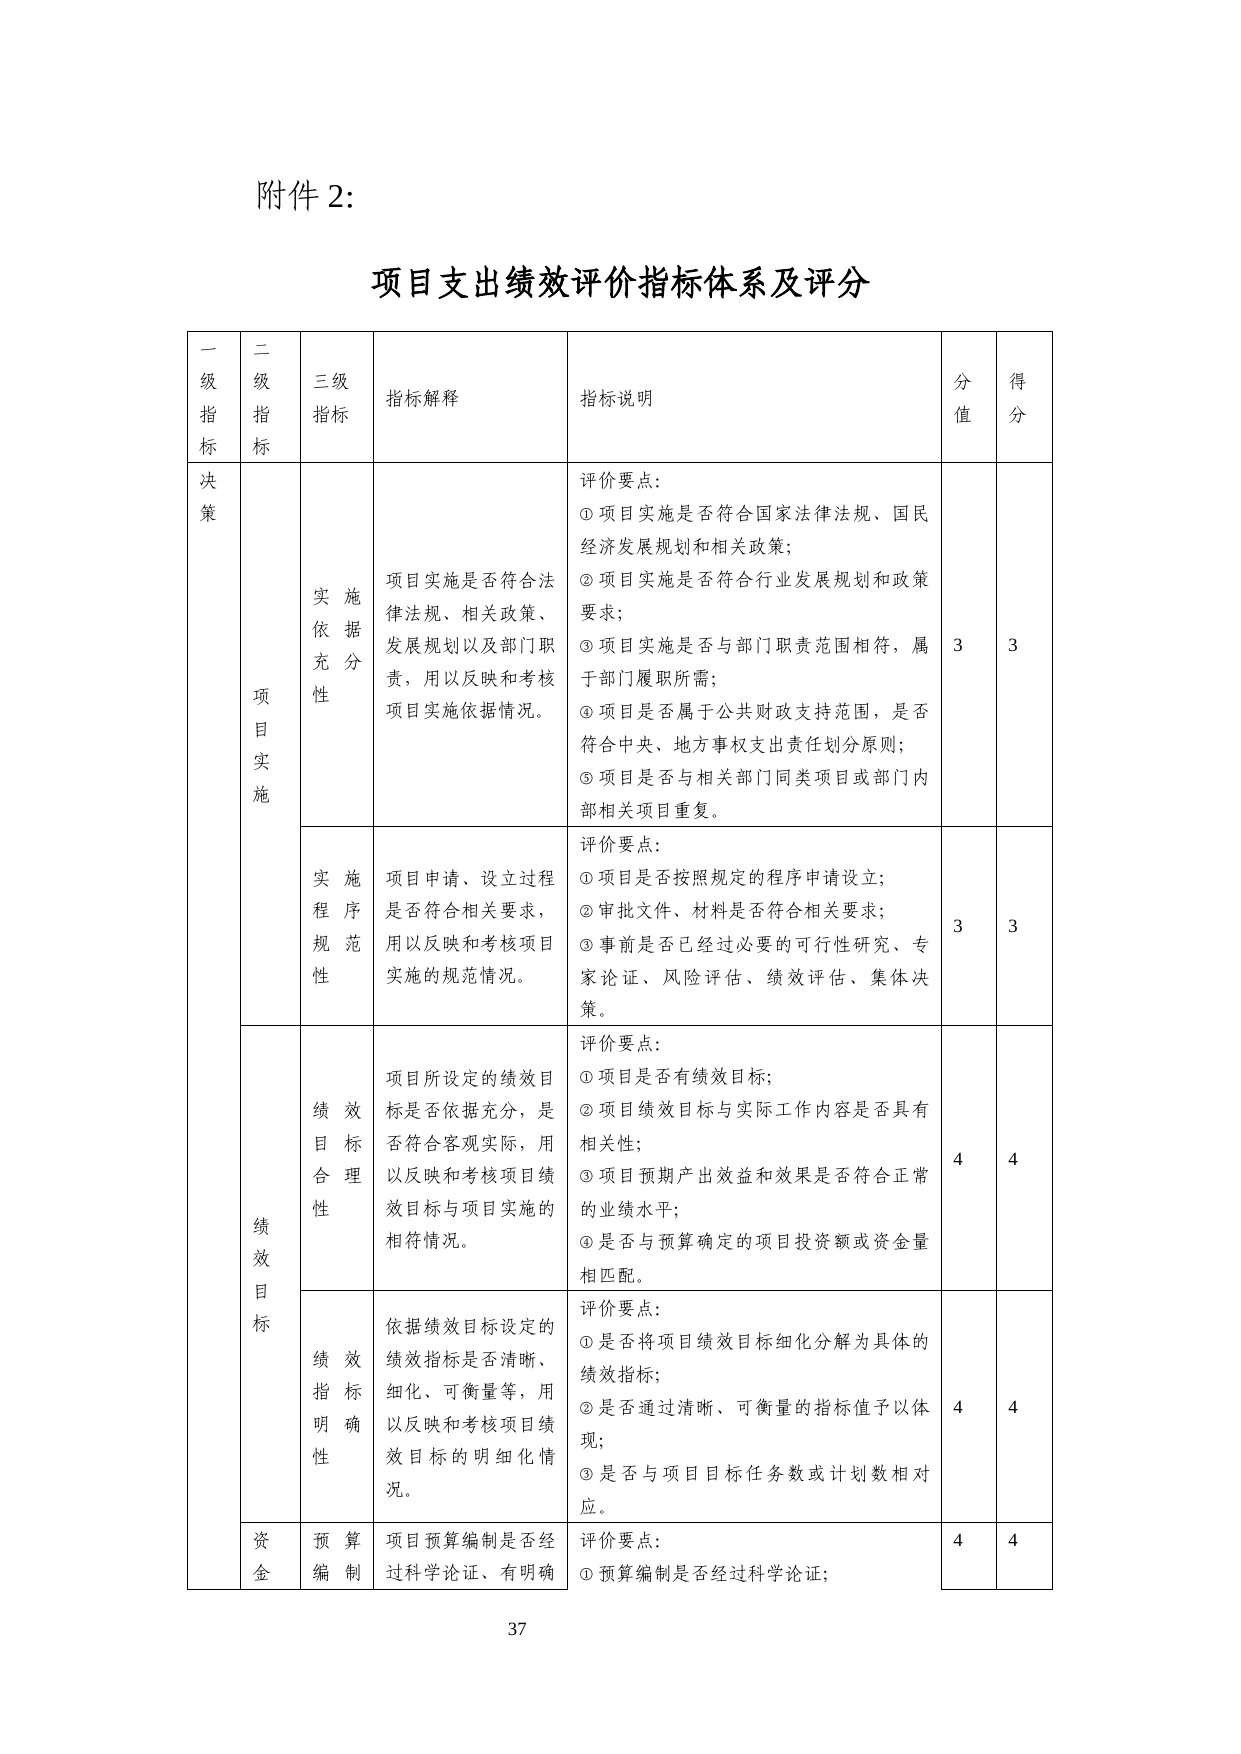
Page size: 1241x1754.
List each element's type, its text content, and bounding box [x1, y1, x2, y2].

table_cell ②是否通过清晰、可衡量的指标值予以体现； [568, 1390, 941, 1456]
table_cell 项目申请、设立过程是否符合相关要求，用以反映和考核项目实施的规范情况。 [374, 827, 567, 1025]
table_cell 绩效目标 [241, 1026, 300, 1522]
table_cell 3 [997, 827, 1052, 1025]
table_cell ②项目实施是否符合行业发展规划和政策要求； [568, 562, 941, 628]
table_cell 评价要点： [568, 827, 941, 859]
table_cell ④项目是否属于公共财政支持范围，是否符合中央、地方事权支出责任划分原则； [568, 694, 941, 760]
table_header 指标说明 [568, 332, 941, 462]
text 项目支出绩效评价指标体系及评分 [187, 247, 1053, 312]
table_cell 依据绩效目标设定的绩效指标是否清晰、细化、可衡量等，用以反映和考核项目绩效目标的明细化情况。 [374, 1291, 567, 1522]
table_cell ③项目预期产出效益和效果是否符合正常的业绩水平； [568, 1158, 941, 1224]
table_cell 资金投入 [241, 1523, 300, 1589]
table_cell 实施程序规范性 [301, 827, 373, 1025]
table_header 一级 指标 [188, 332, 240, 462]
table_cell ④是否与预算确定的项目投资额或资金量相匹配。 [568, 1224, 941, 1290]
table_cell ①是否将项目绩效目标细化分解为具体的绩效指标； [568, 1324, 941, 1390]
table_cell 4 [942, 1026, 996, 1290]
subtitle 附件2： [187, 162, 1053, 227]
table_cell 评价要点： [568, 463, 941, 496]
table_cell 绩效目标合理性 [301, 1026, 373, 1290]
table_cell ③是否与项目目标任务数或计划数相对应。 [568, 1456, 941, 1522]
table_cell 实施依据充分性 [301, 463, 373, 826]
table_cell 4 [942, 1523, 996, 1589]
table_cell ①项目是否按照规定的程序申请设立； [568, 860, 941, 893]
table_cell 4 [997, 1523, 1052, 1589]
table_cell 项目所设定的绩效目标是否依据充分，是否符合客观实际，用以反映和考核项目绩效目标与项目实施的相符情况。 [374, 1026, 567, 1290]
table_header 二级指标 [241, 332, 300, 462]
table_cell 评价要点： [568, 1291, 941, 1324]
table_cell 决策 [188, 463, 240, 1589]
table_cell ③事前是否已经过必要的可行性研究、专家论证、风险评估、绩效评估、集体决策。 [568, 927, 941, 1025]
table_cell 绩效指标明确性 [301, 1291, 373, 1522]
table_cell ⑤项目是否与相关部门同类项目或部门内部相关项目重复。 [568, 760, 941, 826]
table_cell 项目实施是否符合法律法规、相关政策、发展规划以及部门职责，用以反映和考核项目实施依据情况。 [374, 463, 567, 826]
table_cell 3 [997, 463, 1052, 826]
table_cell 项目预算编制是否经过科学论证、有明确标准，资金额度与年度目标是否相适应，用以反映和考核项目预算编制的科学性、合理性情况。 [374, 1523, 567, 1589]
table_cell ①预算编制是否经过科学论证； [568, 1556, 941, 1589]
table_cell ①项目是否有绩效目标； [568, 1059, 941, 1092]
table_header 得分 [997, 332, 1052, 462]
table_cell ③项目实施是否与部门职责范围相符，属于部门履职所需； [568, 628, 941, 694]
table_cell 项目实施 [241, 463, 300, 1025]
table_cell 4 [997, 1291, 1052, 1522]
table_cell 3 [942, 827, 996, 1025]
table_header 指标解释 [374, 332, 567, 462]
table_header 三级 指标 [301, 332, 373, 462]
table_cell 评价要点： [568, 1026, 941, 1059]
table_header 分值 [942, 332, 996, 462]
table_cell 4 [997, 1026, 1052, 1290]
table_cell ②审批文件、材料是否符合相关要求； [568, 893, 941, 927]
table_cell 预算编制科学性 [301, 1523, 373, 1589]
table_cell 评价要点： [568, 1523, 941, 1556]
table_cell 3 [942, 463, 996, 826]
table_cell ②项目绩效目标与实际工作内容是否具有相关性； [568, 1092, 941, 1158]
table_cell ①项目实施是否符合国家法律法规、国民经济发展规划和相关政策； [568, 496, 941, 562]
table_cell 4 [942, 1291, 996, 1522]
